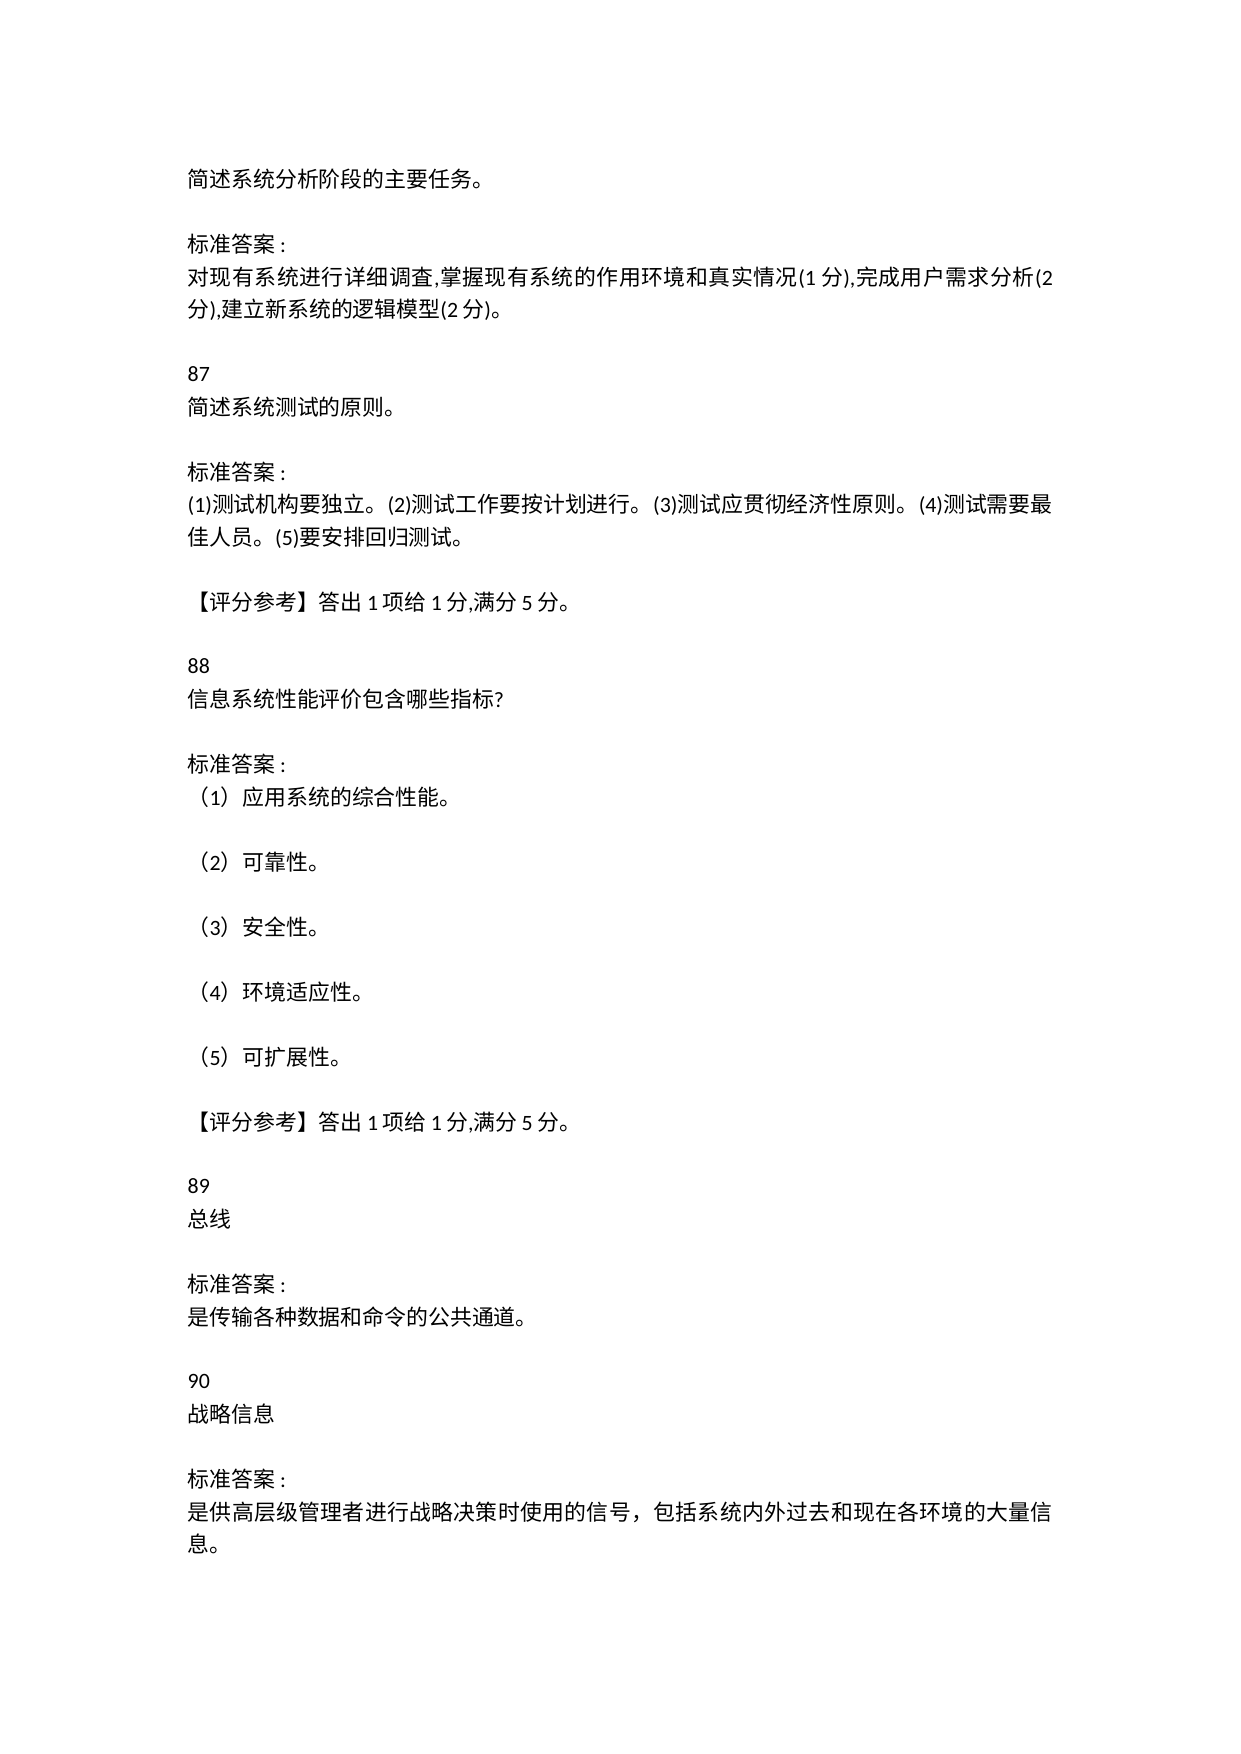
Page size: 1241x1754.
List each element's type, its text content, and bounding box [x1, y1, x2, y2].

text 标准答案 : [187, 747, 1053, 779]
text 【评分参考】答出1项给1分,满分5分。 [187, 1104, 1053, 1137]
text 88 [187, 649, 1053, 682]
text 标准答案 : [187, 1267, 1053, 1299]
text 是供高层级管理者进行战略决策时使用的信号，包括系统内外过去和现在各环境的大量信息。 [187, 1494, 1053, 1559]
text 标准答案 : [187, 227, 1053, 259]
text （3）安全性。 [187, 909, 1053, 942]
text 标准答案 : [187, 1462, 1053, 1494]
text 战略信息 [187, 1397, 1053, 1429]
text 是传输各种数据和命令的公共通道。 [187, 1299, 1053, 1332]
text （5）可扩展性。 [187, 1039, 1053, 1072]
text （1）应用系统的综合性能。 [187, 779, 1053, 812]
text 信息系统性能评价包含哪些指标? [187, 682, 1053, 714]
text 简述系统测试的原则。 [187, 389, 1053, 422]
text 简述系统分析阶段的主要任务。 [187, 162, 1053, 194]
text 89 [187, 1169, 1053, 1202]
text 87 [187, 357, 1053, 389]
text 总线 [187, 1202, 1053, 1234]
text 对现有系统进行详细调査,掌握现有系统的作用环境和真实情况(1分),完成用户需求分析(2分),建立新系统的逻辑模型(2分)。 [187, 259, 1053, 324]
text 【评分参考】答出1项给1分,满分5分。 [187, 584, 1053, 617]
text （2）可靠性。 [187, 844, 1053, 877]
text （4）环境适应性。 [187, 974, 1053, 1007]
text 标准答案 : [187, 454, 1053, 487]
text (1)测试机构要独立。(2)测试工作要按计划进行。(3)测试应贯彻经济性原则。(4)测试需要最佳人员。(5)要安排回归测试。 [187, 487, 1053, 552]
text 90 [187, 1364, 1053, 1397]
